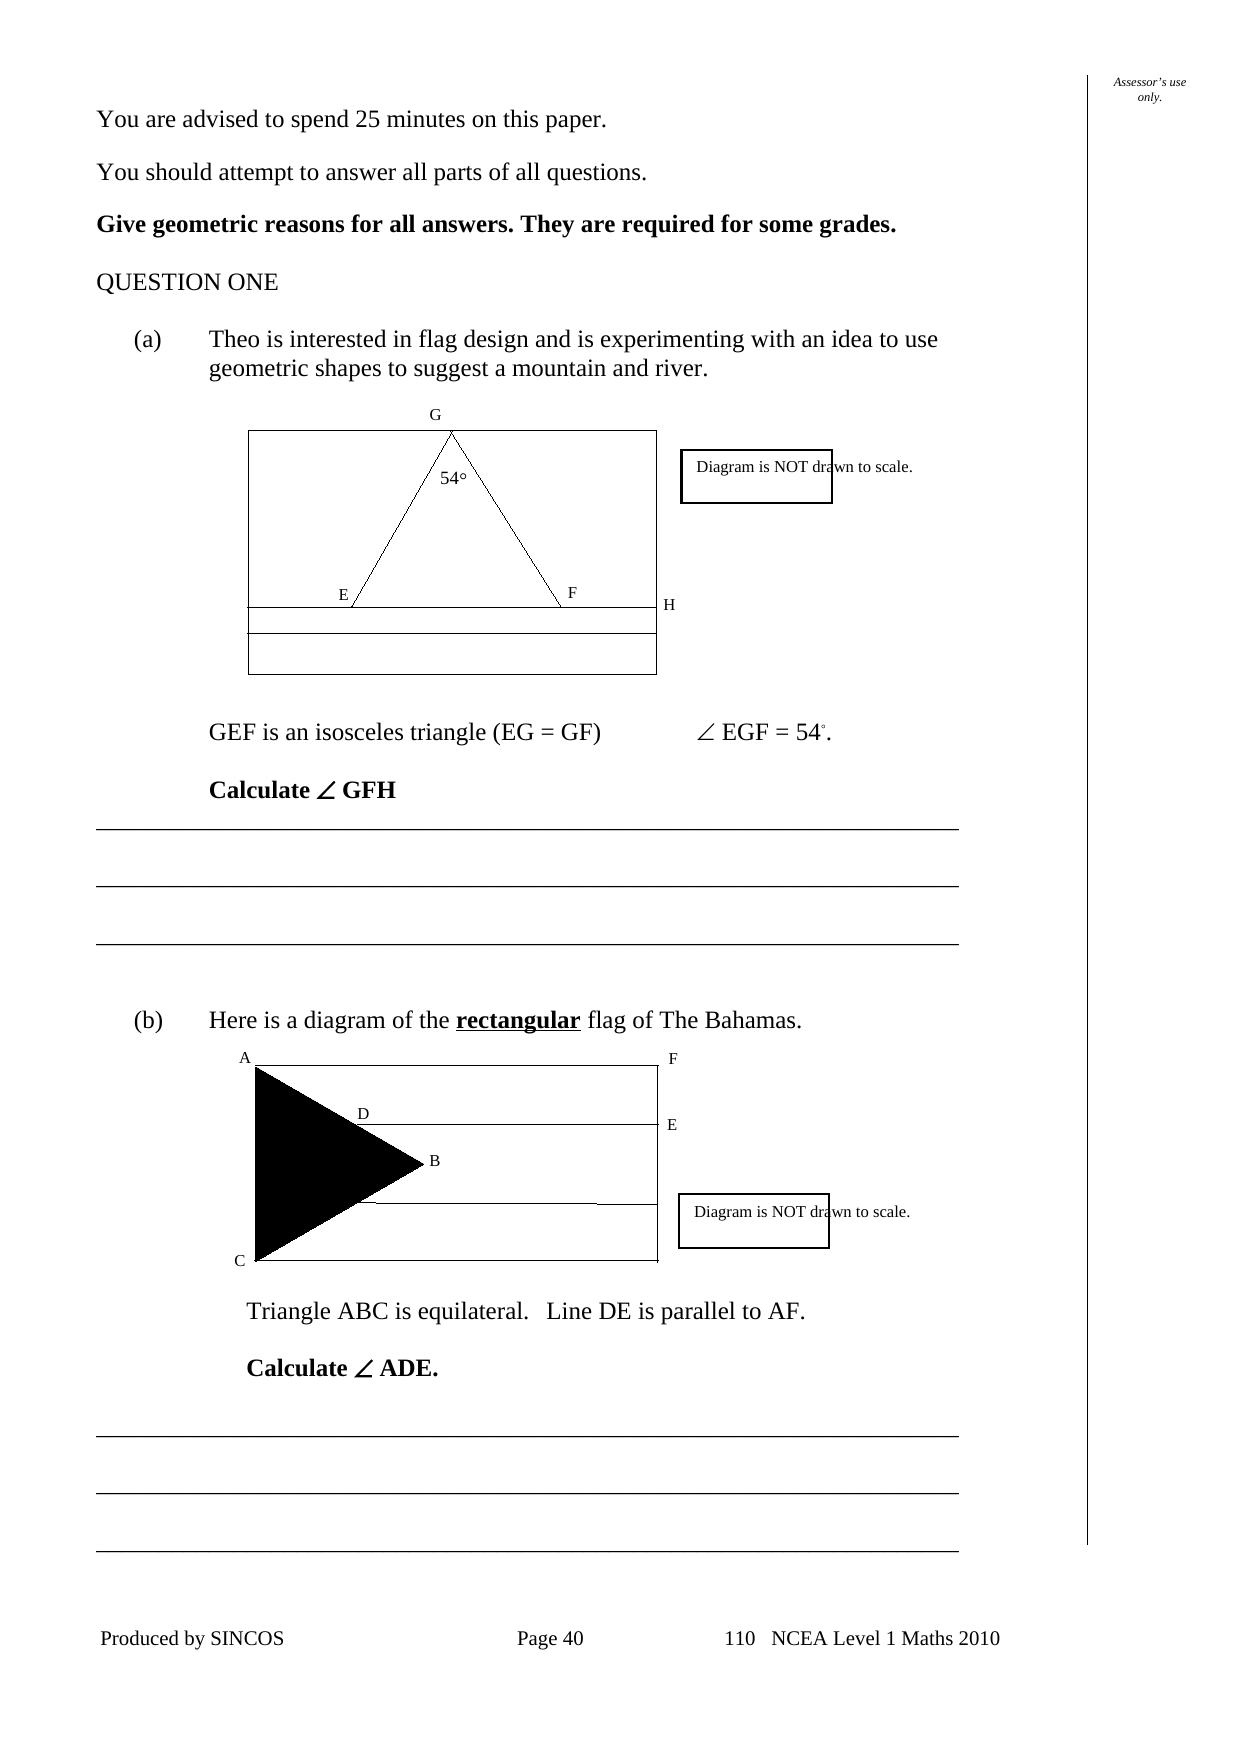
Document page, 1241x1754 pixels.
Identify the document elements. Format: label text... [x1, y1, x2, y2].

text QUESTION ONE [96, 267, 1004, 296]
text _____________________________________________________________________ [96, 804, 1004, 832]
text Calculate GFH [209, 775, 1004, 804]
text _____________________________________________________________________ [96, 1468, 1004, 1497]
text _____________________________________________________________________ [96, 1411, 1004, 1440]
list Theo is interested in flag design and is experimenting with an idea to use geometric shapes to suggest a mountain and river. [134, 324, 1004, 382]
text Calculate ADE. [96, 1353, 1004, 1382]
text _____________________________________________________________________ [96, 861, 1004, 890]
text You are advised to spend 25 minutes on this paper. [96, 104, 1004, 132]
text _____________________________________________________________________ [96, 919, 1004, 947]
text is an isosceles triangle (EG = GF) EGF = 54◦. [209, 717, 1004, 746]
text _____________________________________________________________________ [96, 1526, 1004, 1555]
text Triangle ABC is equilateral. Line DE is parallel to AF. [171, 1296, 1004, 1325]
text You should attempt to answer all parts of all questions. [96, 157, 1004, 185]
text Give geometric reasons for all answers. They are required for some grades. [96, 209, 1004, 238]
text (b) Here is a diagram of the rectangular flag of The Bahamas. [134, 1005, 1004, 1034]
